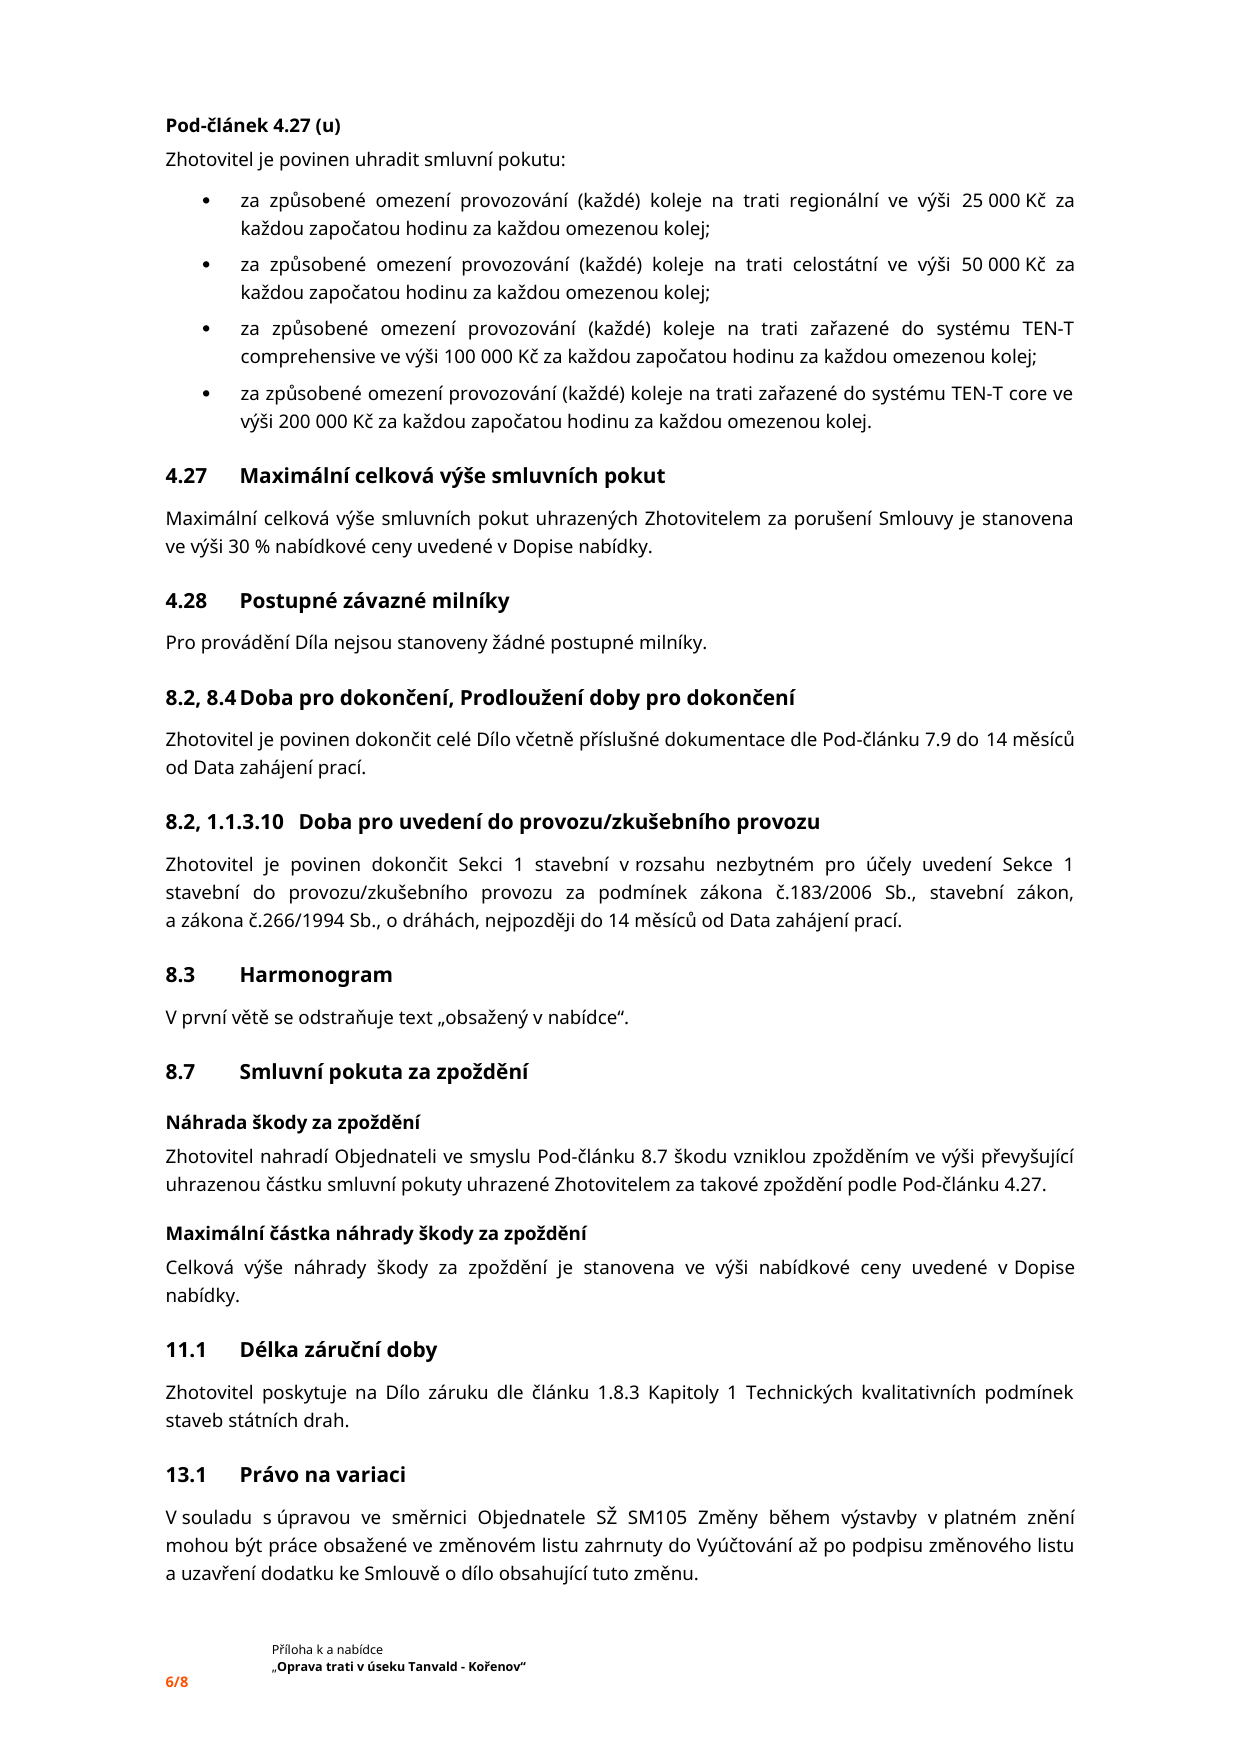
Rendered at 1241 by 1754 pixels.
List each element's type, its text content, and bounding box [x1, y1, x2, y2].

text Celková výše náhrady škody za zpoždění je stanovena ve výši nabídkové ceny uvedené v Dopise nabídky. [165, 1254, 1075, 1308]
text 4.27 Maximální celková výše smluvních pokut [165, 461, 1075, 489]
text 8.7 Smluvní pokuta za zpoždění [165, 1057, 1075, 1086]
text Zhotovitel je povinen dokončit Sekci 1 stavební v rozsahu nezbytném pro účely uvedení Sekce 1 stavební do provozu/zkušebního provozu za podmínek zákona č.183/2006 Sb., stavební zákon, a zákona č.266/1994 Sb., o dráhách, nejpozději do 14 měsíců od Data zahájení prací. [165, 851, 1075, 933]
text za způsobené omezení provozování (každé) koleje na trati zařazené do systému TEN-T core ve výši 200 000 Kč za každou započatou hodinu za každou omezenou kolej. [203, 380, 1075, 434]
text Maximální celková výše smluvních pokut uhrazených Zhotovitelem za porušení Smlouvy je stanovena ve výši 30 % nabídkové ceny uvedené v Dopise nabídky. [165, 505, 1075, 558]
text 4.28 Postupné závazné milníky [165, 586, 1075, 614]
text 8.3 Harmonogram [165, 960, 1075, 989]
text Zhotovitel je povinen dokončit celé Dílo včetně příslušné dokumentace dle Pod-článku 7.9 do 14 měsíců od Data zahájení prací. [165, 726, 1075, 780]
text Zhotovitel nahradí Objednateli ve smyslu Pod-článku 8.7 škodu vzniklou zpožděním ve výši převyšující uhrazenou částku smluvní pokuty uhrazené Zhotovitelem za takové zpoždění podle Pod-článku 4.27. [165, 1143, 1075, 1197]
text 8.2, 8.4 Doba pro dokončení, Prodloužení doby pro dokončení [165, 683, 1075, 711]
text Pro provádění Díla nejsou stanoveny žádné postupné milníky. [165, 630, 1075, 655]
text V souladu s úpravou ve směrnici Objednatele SŽ SM105 Změny během výstavby v platném znění mohou být práce obsažené ve změnovém listu zahrnuty do Vyúčtování až po podpisu změnového listu a uzavření dodatku ke Smlouvě o dílo obsahující tuto změnu. [165, 1504, 1075, 1586]
text Maximální částka náhrady škody za zpoždění [165, 1220, 1075, 1246]
text 8.2, 1.1.3.10 Doba pro uvedení do provozu/zkušebního provozu [165, 807, 1075, 836]
text za způsobené omezení provozování (každé) koleje na trati regionální ve výši 25 000 Kč za každou započatou hodinu za každou omezenou kolej; [203, 187, 1075, 241]
text 11.1 Délka záruční doby [165, 1336, 1075, 1364]
text za způsobené omezení provozování (každé) koleje na trati zařazené do systému TEN-T comprehensive ve výši 100 000 Kč za každou započatou hodinu za každou omezenou kolej; [203, 316, 1075, 369]
text Zhotovitel poskytuje na Dílo záruku dle článku 1.8.3 Kapitoly 1 Technických kvalitativních podmínek staveb státních drah. [165, 1379, 1075, 1433]
text za způsobené omezení provozování (každé) koleje na trati celostátní ve výši 50 000 Kč za každou započatou hodinu za každou omezenou kolej; [203, 251, 1075, 305]
text Zhotovitel je povinen uhradit smluvní pokutu: [165, 146, 1075, 172]
text V první větě se odstraňuje text „obsažený v nabídce“. [165, 1004, 1075, 1029]
text Náhrada škody za zpoždění [165, 1109, 1075, 1135]
text Pod-článek 4.27 (u) [165, 112, 1075, 138]
text 13.1 Právo na variaci [165, 1460, 1075, 1489]
